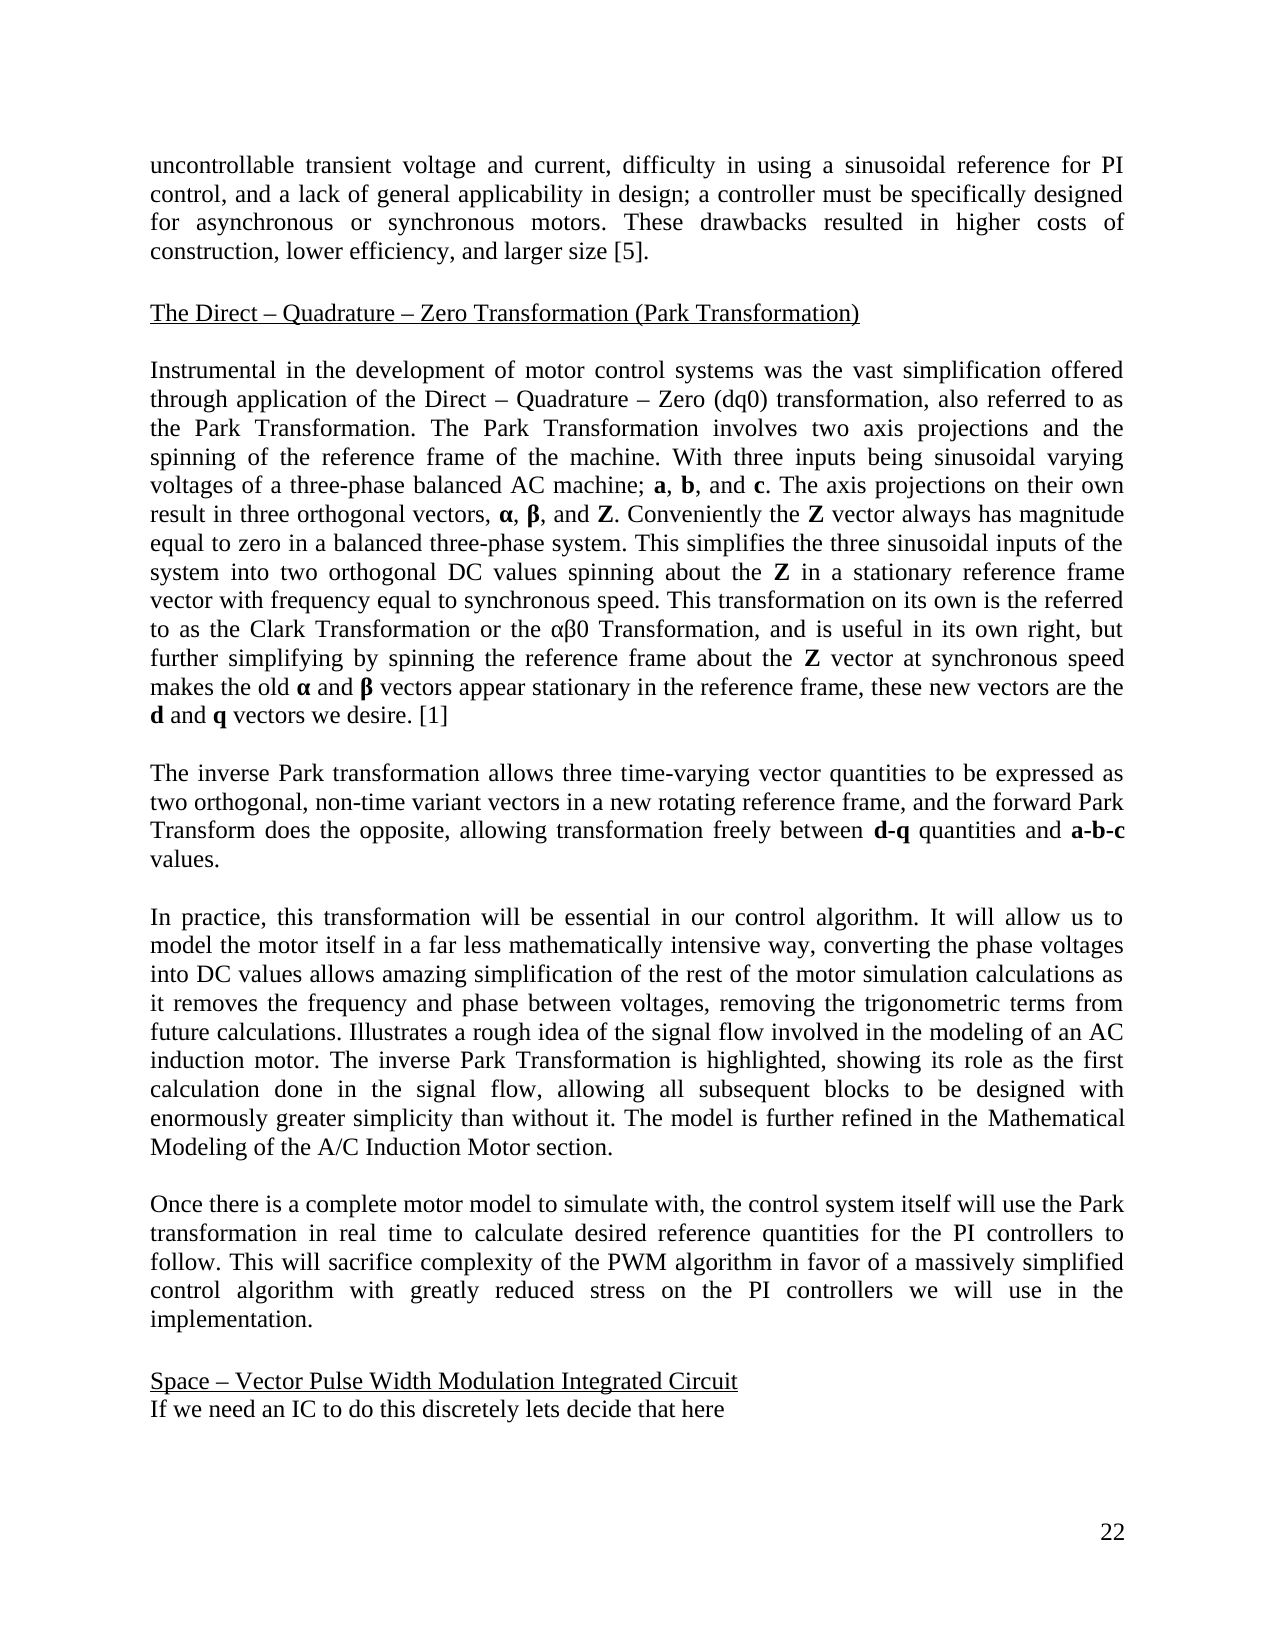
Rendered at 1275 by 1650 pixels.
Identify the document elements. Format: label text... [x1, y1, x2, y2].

text Instrumental in the development of motor control systems was the vast simplification offered through application of the Direct – Quadrature – Zero (dq0) transformation, also referred to as the Park Transformation. The Park Transformation involves two axis projections and the spinning of the reference frame of the machine. With three inputs being sinusoidal varying voltages of a three-phase balanced AC machine; a, b, and c. The axis projections on their own result in three orthogonal vectors, α, β, and Z. Conveniently the Z vector always has magnitude equal to zero in a balanced three-phase system. This simplifies the three sinusoidal inputs of the system into two orthogonal DC values spinning about the Z in a stationary reference frame vector with frequency equal to synchronous speed. This transformation on its own is the referred to as the Clark Transformation or the αβ0 Transformation, and is useful in its own right, but further simplifying by spinning the reference frame about the Z vector at synchronous speed makes the old α and β vectors appear stationary in the reference frame, these new vectors are the d and q vectors we desire. [150, 355, 1125, 729]
text If we need an IC to do this discretely lets decide that here [150, 1394, 1125, 1423]
subtitle The Direct – Quadrature – Zero Transformation (Park Transformation) [150, 298, 1125, 327]
text Once there is a complete motor model to simulate with, the control system itself will use the Park transformation in real time to calculate desired reference quantities for the PI controllers to follow. This will sacrifice complexity of the PWM algorithm in favor of a massively simplified control algorithm with greatly reduced stress on the PI controllers we will use in the implementation. [150, 1189, 1125, 1333]
text In practice, this transformation will be essential in our control algorithm. It will allow us to model the motor itself in a far less mathematically intensive way, converting the phase voltages into DC values allows amazing simplification of the rest of the motor simulation calculations as it removes the frequency and phase between voltages, removing the trigonometric terms from future calculations. Illustrates a rough idea of the signal flow involved in the modeling of an AC induction motor. The inverse Park Transformation is highlighted, showing its role as the first calculation done in the signal flow, allowing all subsequent blocks to be designed with enormously greater simplicity than without it. The model is further refined in the Mathematical Modeling of the A/C Induction Motor section. [150, 902, 1125, 1160]
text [150, 150, 1125, 265]
subtitle Space – Vector Pulse Width Modulation Integrated Circuit [150, 1366, 1125, 1394]
text The inverse Park transformation allows three time-varying vector quantities to be expressed as two orthogonal, non-time variant vectors in a new rotating reference frame, and the forward Park Transform does the opposite, allowing transformation freely between d-q quantities and a-b-c values. [150, 758, 1125, 873]
